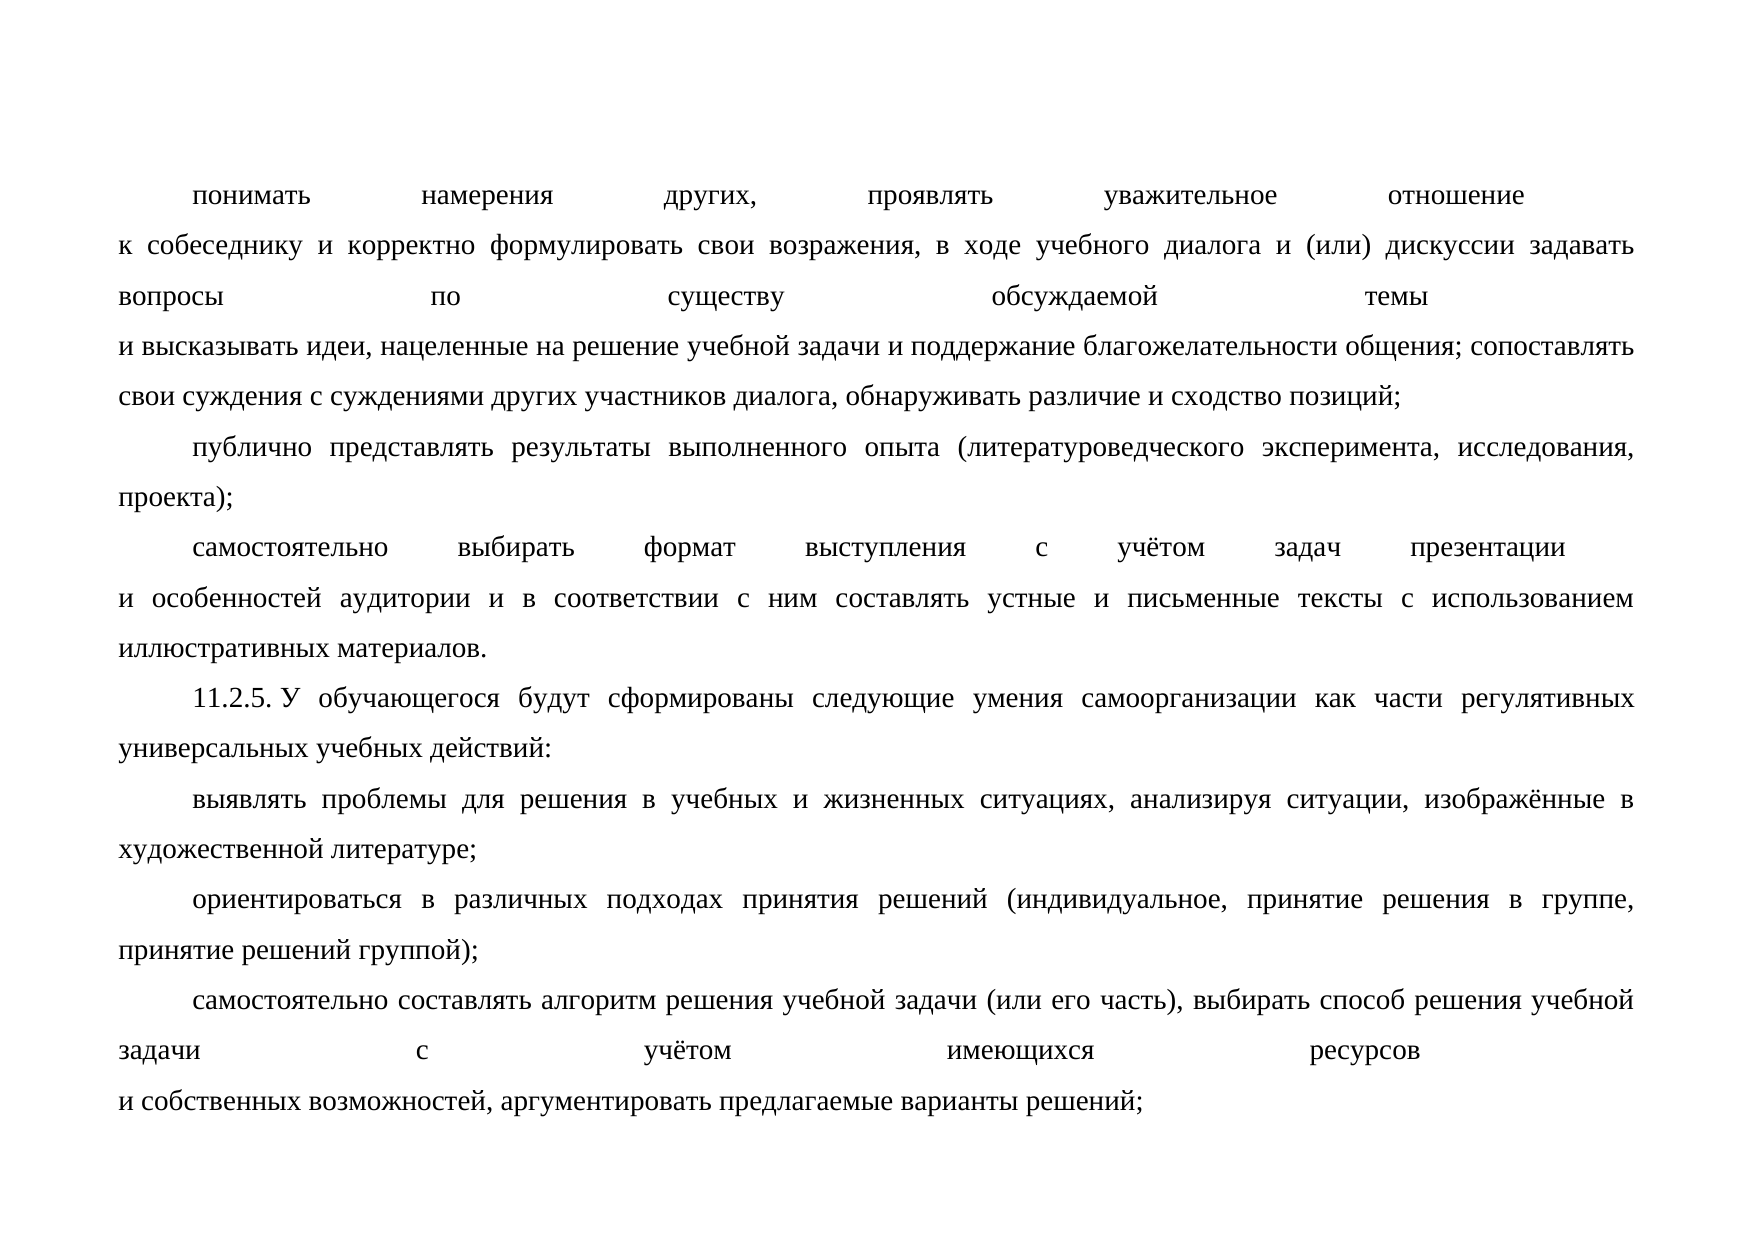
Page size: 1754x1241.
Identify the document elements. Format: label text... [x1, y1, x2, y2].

text публично представлять результаты выполненного опыта (литературоведческого эксперимента, исследования, проекта); [118, 429, 1636, 513]
text ориентироваться в различных подходах принятия решений (индивидуальное, принятие решения в группе, принятие решений группой); [118, 882, 1636, 965]
text самостоятельно составлять алгоритм решения учебной задачи (или его часть), выбирать способ решения учебной задачи с учётом имеющихся ресурсов и собственных возможностей, аргументировать предлагаемые варианты решений; [118, 982, 1636, 1116]
text самостоятельно выбирать формат выступления с учётом задач презентации и особенностей аудитории и в соответствии с ним составлять устные и письменные тексты с использованием иллюстративных материалов. [118, 529, 1636, 663]
text понимать намерения других, проявлять уважительное отношение к собеседнику и корректно формулировать свои возражения, в ходе учебного диалога и (или) дискуссии задавать вопросы по существу обсуждаемой темы и высказывать идеи, нацеленные на решение учебной задачи и поддержание благожелательности общения; сопоставлять свои суждения с суждениями других участников диалога, обнаруживать различие и сходство позиций; [118, 177, 1636, 412]
text выявлять проблемы для решения в учебных и жизненных ситуациях, анализируя ситуации, изображённые в художественной литературе; [118, 781, 1636, 865]
text 11.2.5. У обучающегося будут сформированы следующие умения самоорганизации как части регулятивных универсальных учебных действий: [118, 680, 1636, 764]
